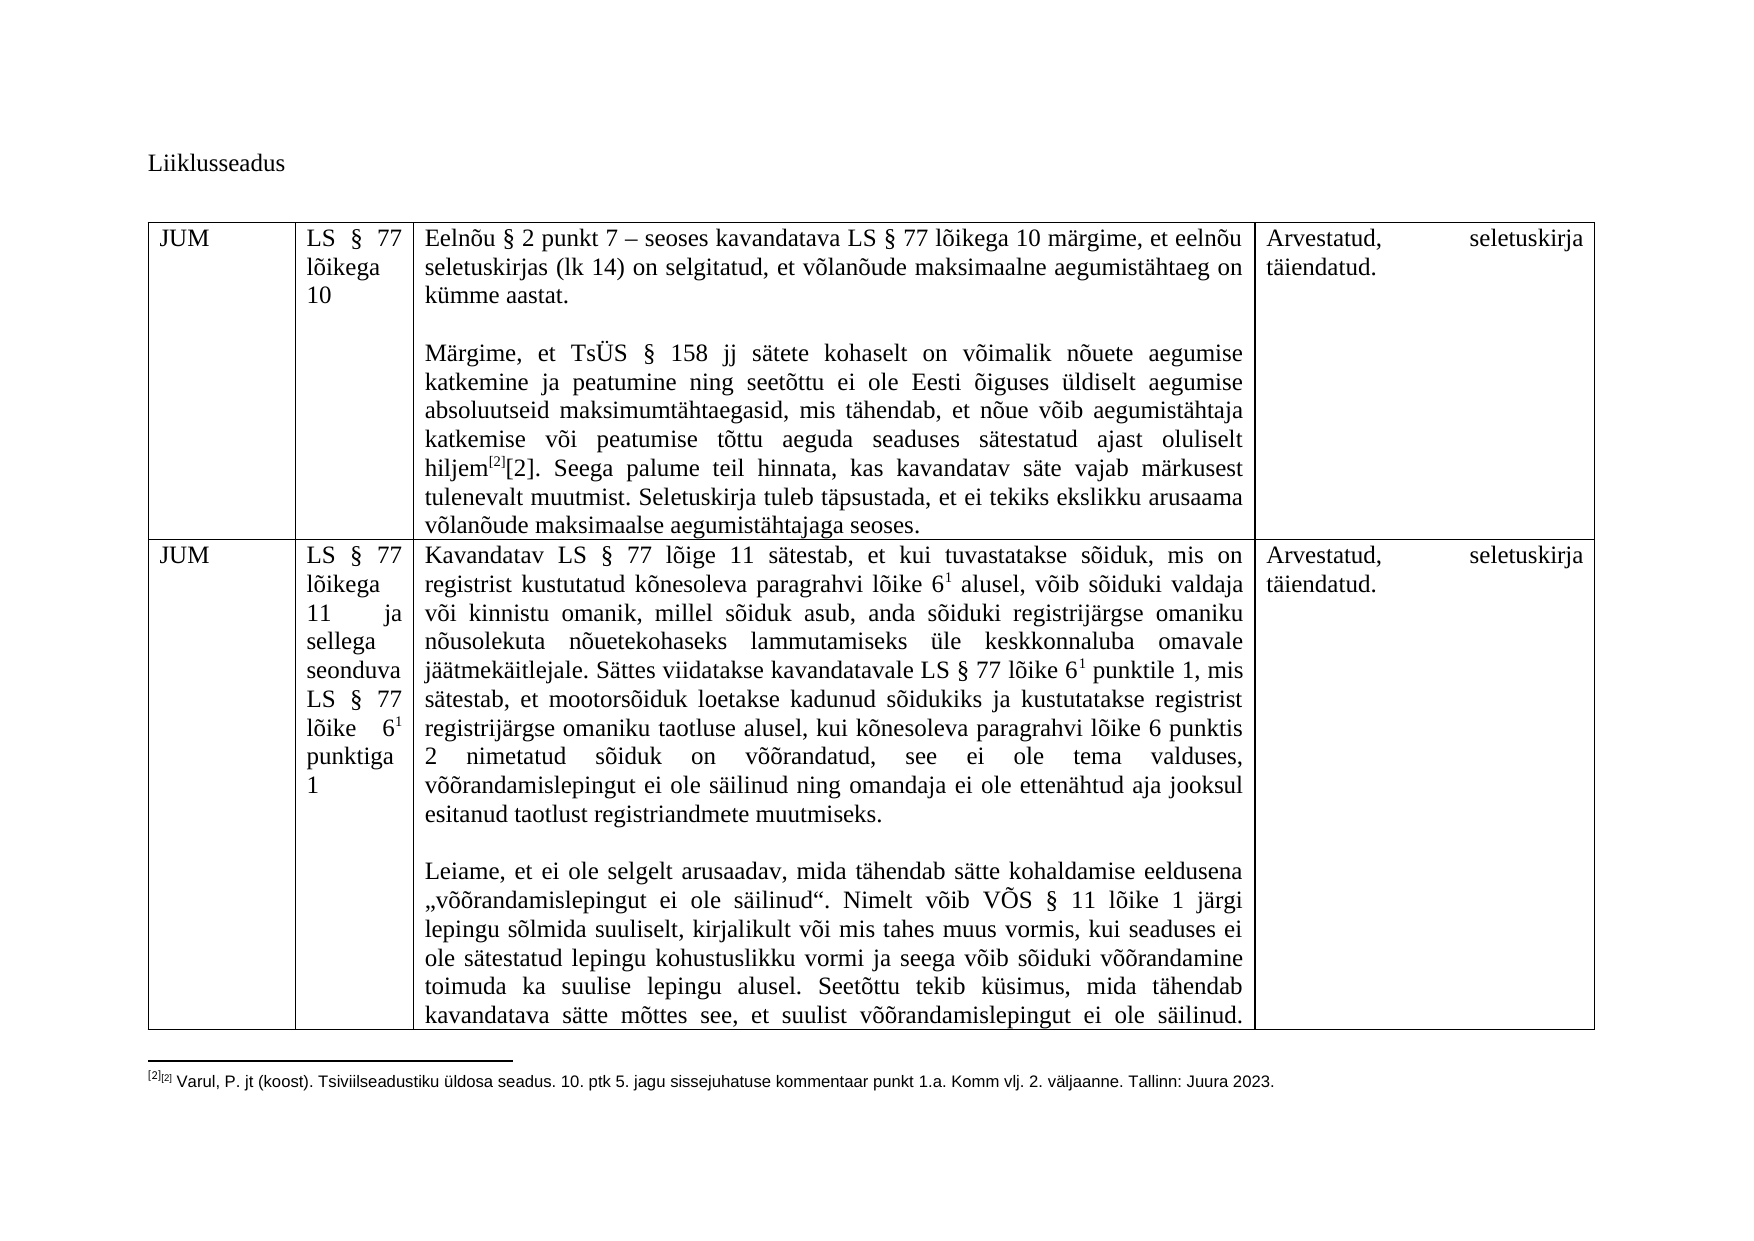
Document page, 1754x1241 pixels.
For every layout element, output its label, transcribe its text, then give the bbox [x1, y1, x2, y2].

table_header Arvestatud, seletuskirja täiendatud. [1256, 223, 1594, 539]
table_header JUM [149, 223, 295, 539]
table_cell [296, 540, 413, 1029]
table_header LS § 77 lõikega 10 [296, 223, 413, 539]
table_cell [1256, 540, 1594, 1029]
text Liiklusseadus [148, 148, 1606, 176]
table_header Eelnõu § 2 punkt 7 – seoses kavandatava LS § 77 lõikega 10 märgime, et eelnõu seletuskirjas (lk 14) on selgitatud, et võlanõude maksimaalne aegumistähtaeg on kümme aastat. Märgime, et TsÜS § 158 jj sätete kohaselt on võimalik nõuete aegumise katkemine ja peatumine ning seetõttu ei ole Eesti õiguses üldiselt aegumise absoluutseid maksimumtähtaegasid, mis tähendab, et nõue võib aegumistähtaja katkemise või peatumise tõttu aeguda seaduses sätestatud ajast oluliselt hiljem[2]. Seega palume teil hinnata, kas kavandatav säte vajab märkusest tulenevalt muutmist. Seletuskirja tuleb täpsustada, et ei tekiks ekslikku arusaama võlanõude maksimaalse aegumistähtajaga seoses. [414, 223, 1254, 539]
table_cell JUM [149, 540, 295, 1029]
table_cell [414, 540, 1254, 1029]
